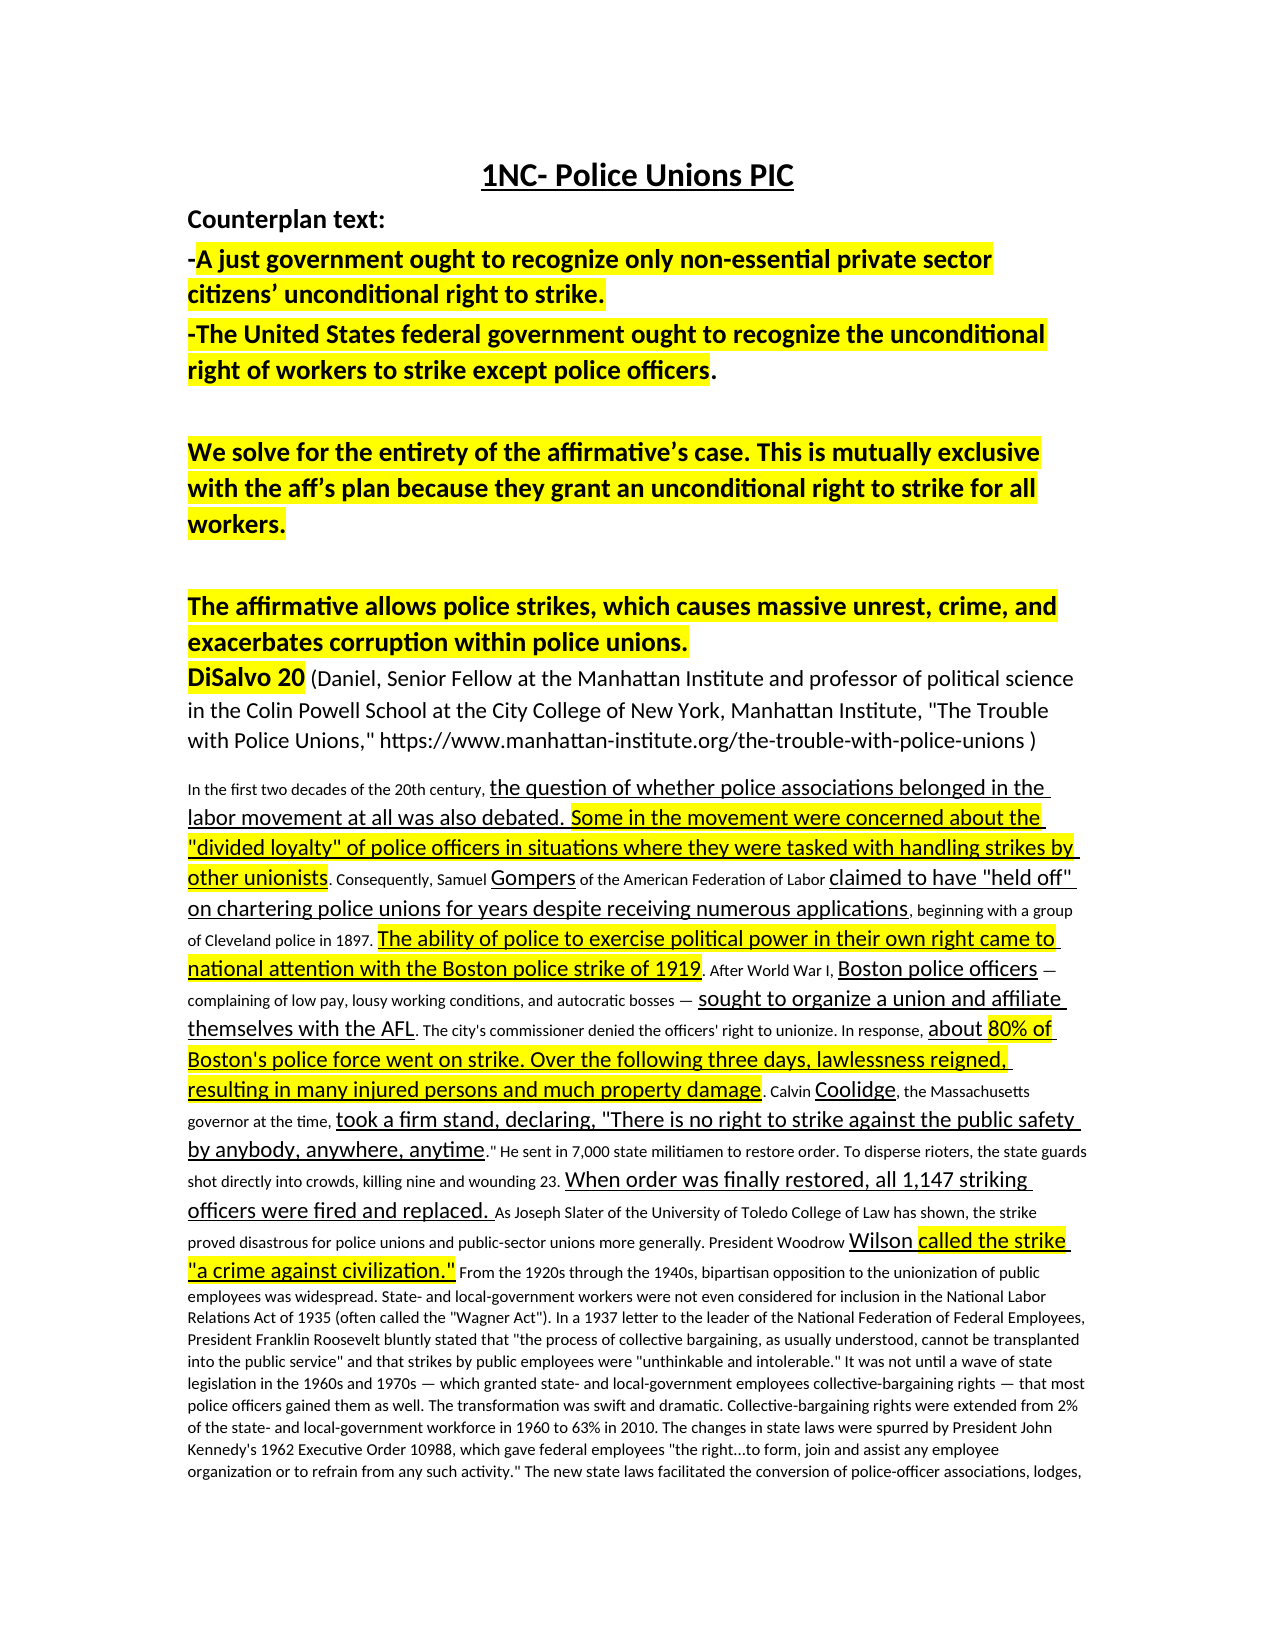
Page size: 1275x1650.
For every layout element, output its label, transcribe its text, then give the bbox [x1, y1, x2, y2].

subtitle We solve for the entirety of the affirmative’s case. This is mutually exclusive with the aff’s plan because they grant an unconditional right to strike for all workers. [187, 436, 1087, 540]
subtitle 1NC- Police Unions PIC [187, 154, 1087, 195]
subtitle -The United States federal government ought to recognize the unconditional right of workers to strike except police officers. [187, 317, 1087, 386]
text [187, 773, 1087, 1481]
subtitle Counterplan text: [187, 202, 1087, 235]
text DiSalvo 20 (Daniel, Senior Fellow at the Manhattan Institute and professor of political science in the Colin Powell School at the City College of New York, Manhattan Institute, "The Trouble with Police Unions," https://www.manhattan-institute.org/the-trouble-with-police-unions ) [187, 661, 1087, 754]
subtitle The affirmative allows police strikes, which causes massive unrest, crime, and exacerbates corruption within police unions. [187, 589, 1087, 658]
subtitle -A just government ought to recognize only non-essential private sector citizens’ unconditional right to strike. [187, 242, 1087, 311]
